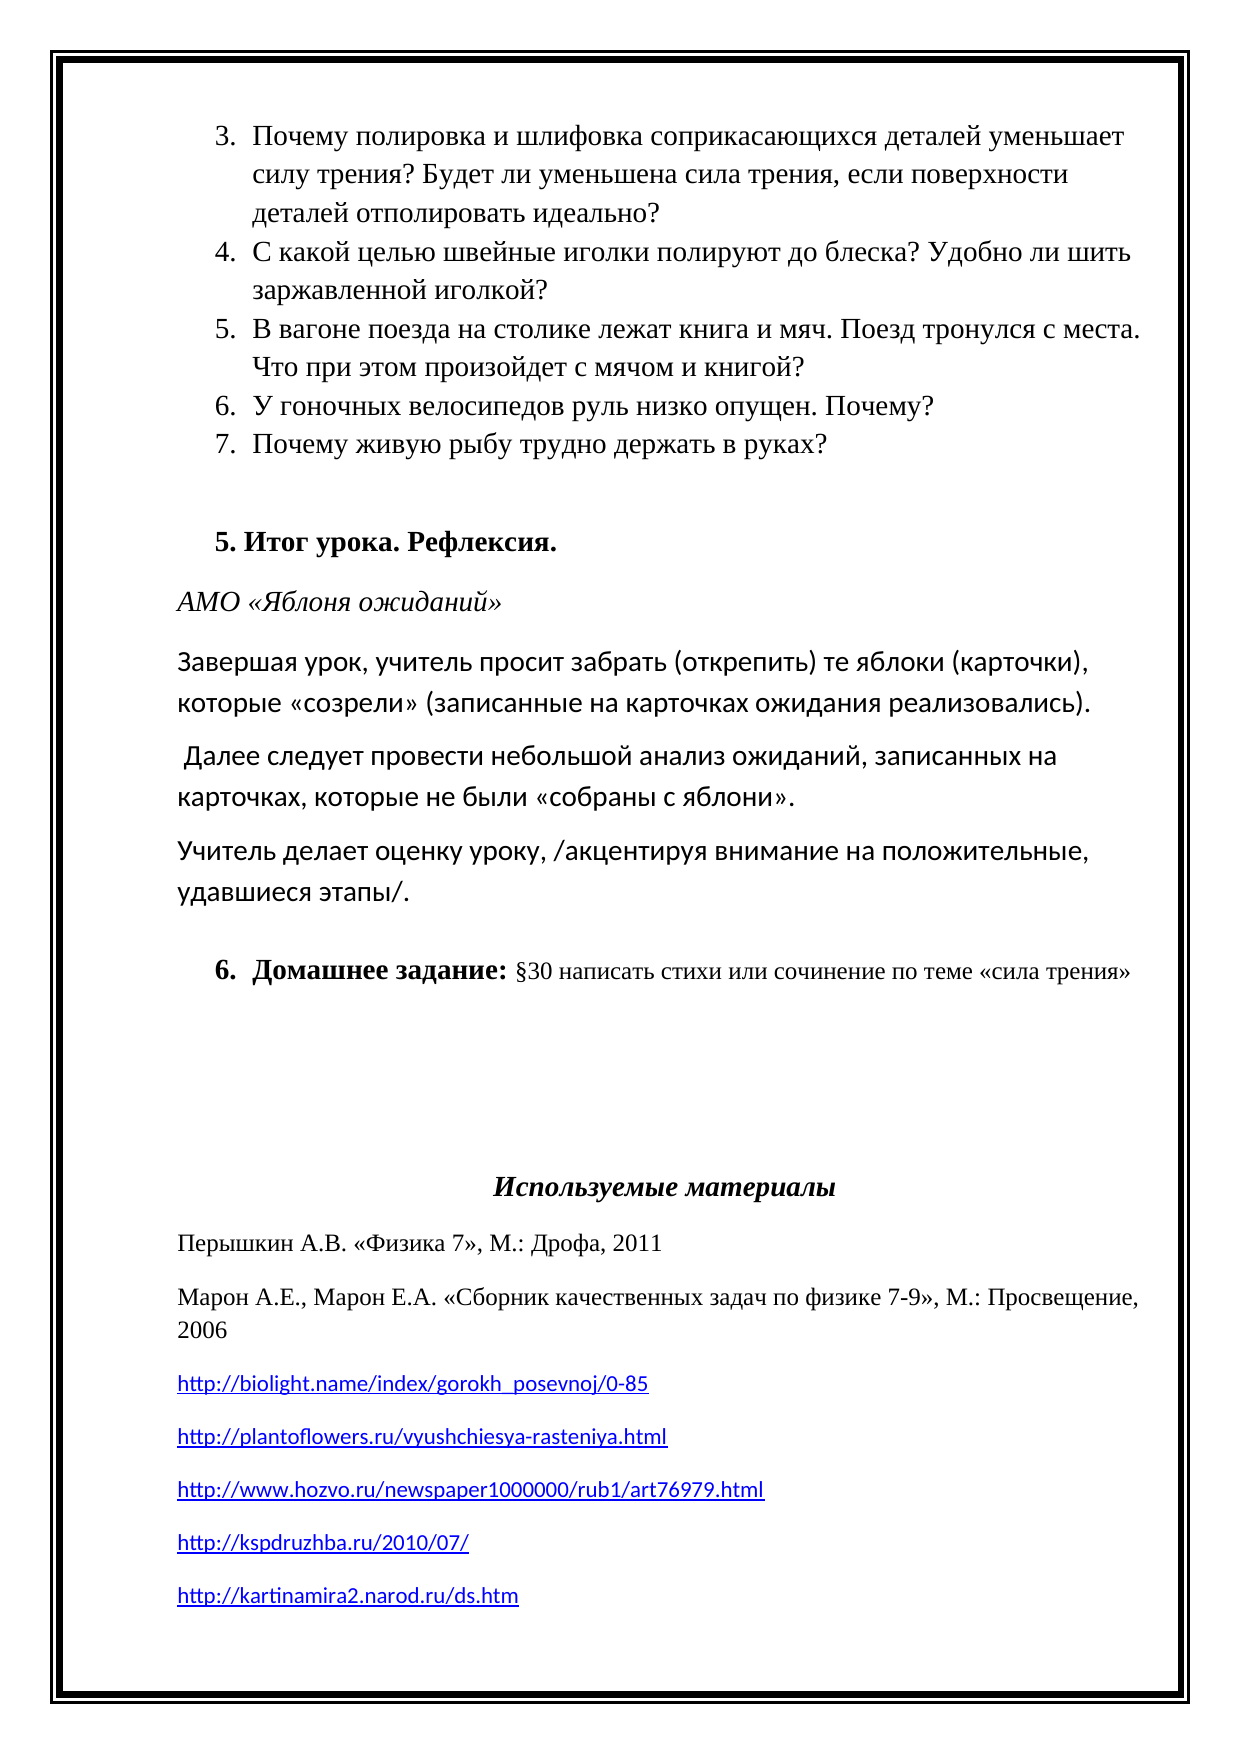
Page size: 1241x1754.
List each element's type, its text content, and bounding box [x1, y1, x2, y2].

list АМО «Яблоня ожиданий» [177, 584, 1152, 617]
text Завершая урок, учитель просит забрать (открепить) те яблоки (карточки), которые «созрели» (записанные на карточках ожидания реализовались). [177, 643, 1152, 719]
list С какой целью швейные иголки полируют до блеска? Удобно ли шить заржавленной иголкой? [214, 234, 1152, 306]
text Далее следует провести небольшой анализ ожиданий, записанных на карточках, которые не были «собраны с яблони». [177, 737, 1152, 814]
list Почему живую рыбу трудно держать в руках? [214, 426, 1152, 460]
list Почему полировка и шлифовка соприкасающихся деталей уменьшает силу трения? Будет ли уменьшена сила трения, если поверхности деталей отполировать идеально? [214, 118, 1152, 229]
text Марон А.Е., Марон Е.А. «Сборник качественных задач по физике 7-9», М.: Просвещение, 2006 [177, 1282, 1152, 1344]
list В вагоне поезда на столике лежат книга и мяч. Поезд тронулся с места. Что при этом произойдет с мячом и книгой? [214, 311, 1152, 383]
text http://plantoflowers.ru/vyushchiesya-rasteniya.html [177, 1422, 1152, 1450]
text http://www.hozvo.ru/newspaper1000000/rub1/art76979.html [177, 1475, 1152, 1503]
list Домашнее задание: §30 написать стихи или сочинение по теме «сила трения» [214, 952, 1152, 986]
text Перышкин А.В. «Физика 7», М.: Дрофа, 2011 [177, 1228, 1152, 1257]
text Используемые материалы [177, 1169, 1152, 1202]
list У гоночных велосипедов руль низко опущен. Почему? [214, 388, 1152, 421]
text http://biolight.name/index/gorokh_posevnoj/0-85 [177, 1369, 1152, 1397]
list Учитель делает оценку уроку, /акцентируя внимание на положительные, удавшиеся этапы/. [177, 832, 1152, 908]
text http://kspdruzhba.ru/2010/07/ [177, 1528, 1152, 1556]
text 5. Итог урока. Рефлексия. [214, 524, 1152, 558]
text http://kartinamira2.narod.ru/ds.htm [177, 1581, 1152, 1609]
